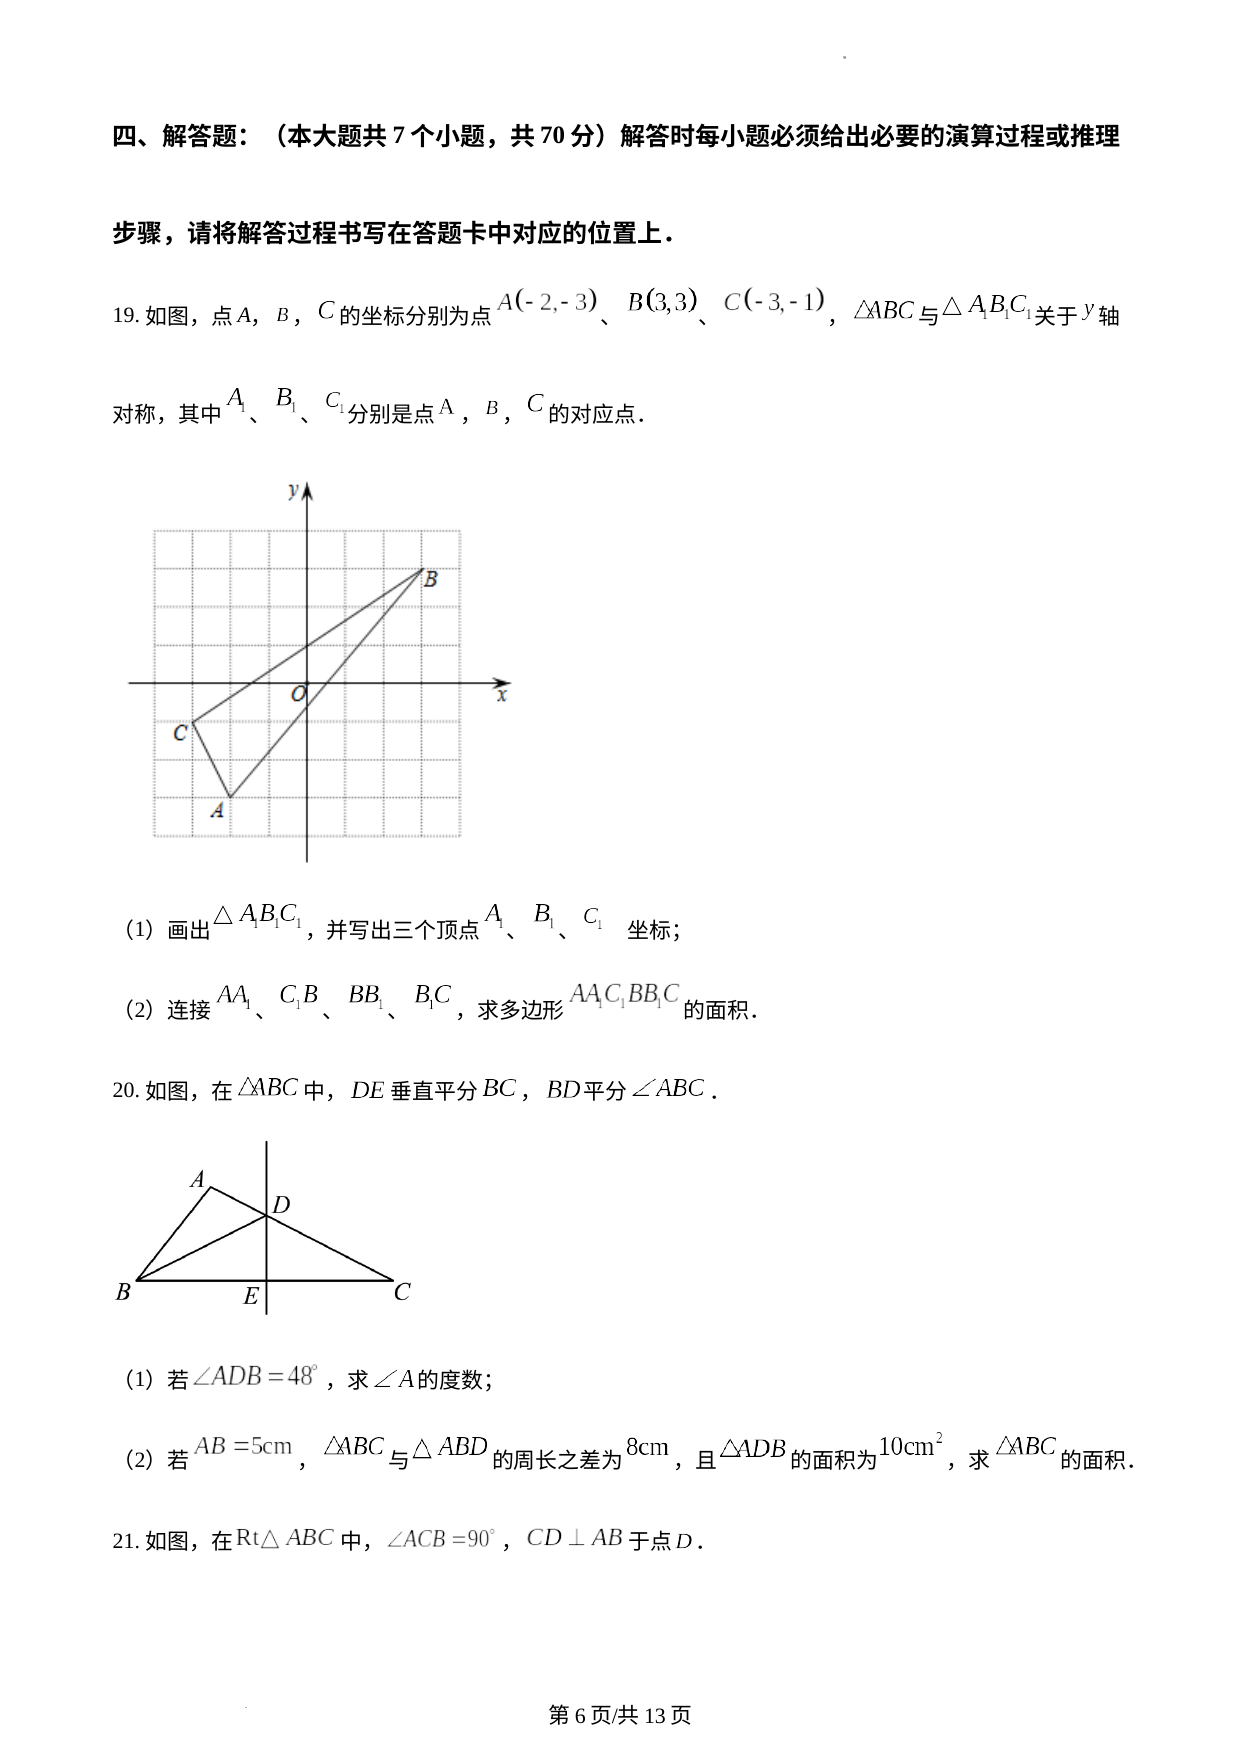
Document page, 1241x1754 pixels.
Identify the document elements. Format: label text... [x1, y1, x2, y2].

text 19. 如图，点A，，的坐标分别为点、、，与关于轴对称，其中、、分别是点，，的对应点． [112, 282, 1128, 445]
text 四、解答题：（本大题共7个小题，共70分）解答时每小题必须给出必要的演算过程或推理步骤，请将解答过程书写在答题卡中对应的位置上． [112, 102, 1128, 264]
picture [112, 1138, 413, 1317]
text （1）画出，并写出三个顶点、、坐标； [112, 896, 1128, 961]
text （1）若，求的度数； [112, 1346, 1128, 1411]
picture [112, 460, 525, 877]
text 21. 如图，在中，，于点． [112, 1508, 1128, 1573]
text （2）若，与的周长之差为，且的面积为，求的面积． [112, 1427, 1128, 1492]
text 20. 如图，在中，垂直平分，平分． [112, 1058, 1128, 1123]
text （2）连接、、、，求多边形的面积． [112, 977, 1128, 1042]
